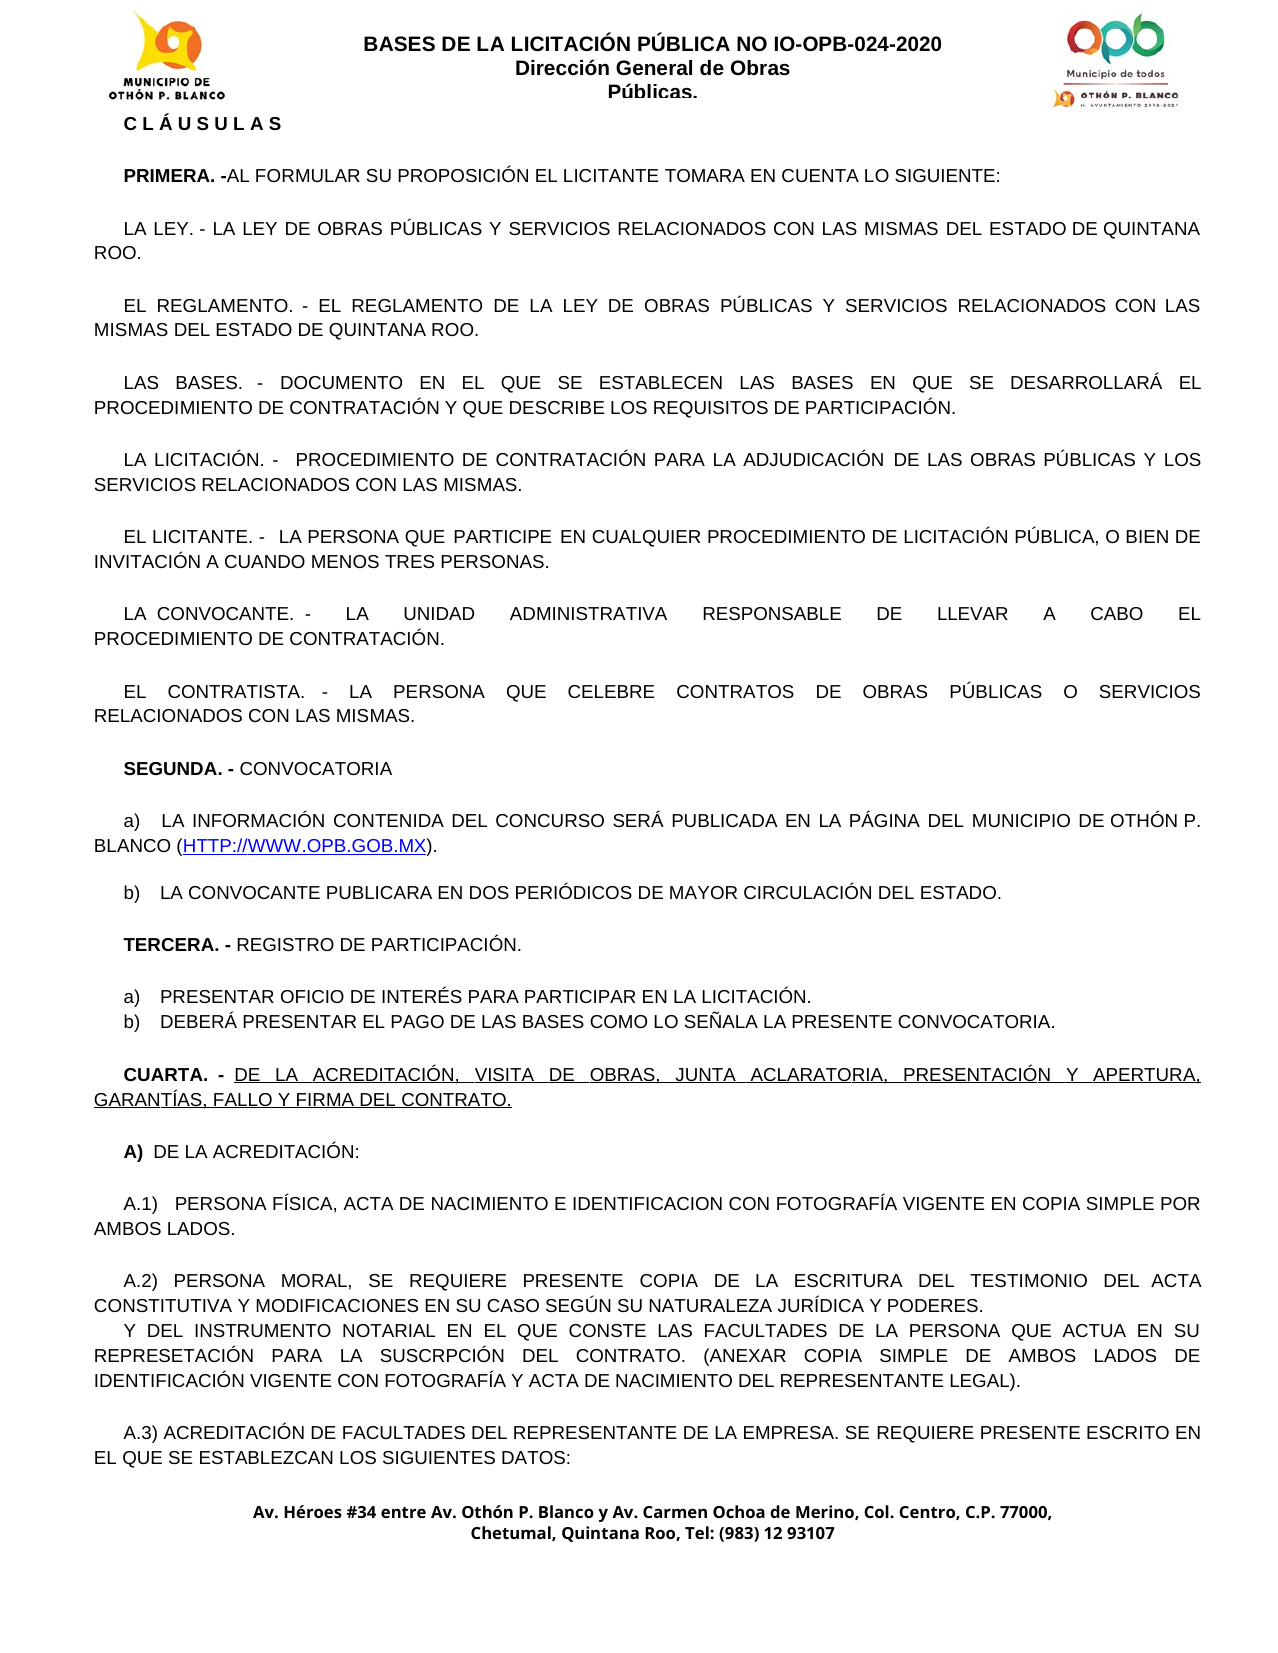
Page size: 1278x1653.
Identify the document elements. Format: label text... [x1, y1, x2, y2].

text LA LEY. - LA LEY DE OBRAS PÚBLICAS Y SERVICIOS RELACIONADOS CON LAS MISMAS DEL ESTADO DE QUINTANA ROO. [94, 217, 1201, 264]
text CUARTA. - DE LA ACREDITACIÓN, VISITA DE OBRAS, JUNTA ACLARATORIA, PRESENTACIÓN Y APERTURA, GARANTÍAS, FALLO Y FIRMA DEL CONTRATO. [94, 1063, 1201, 1110]
text b) LA CONVOCANTE PUBLICARA EN DOS PERIÓDICOS DE MAYOR CIRCULACIÓN DEL ESTADO. [94, 882, 1201, 903]
text C L Á U S U L A S [94, 112, 1201, 134]
text EL LICITANTE. - LA PERSONA QUE PARTICIPE EN CUALQUIER PROCEDIMIENTO DE LICITACIÓN PÚBLICA, O BIEN DE INVITACIÓN A CUANDO MENOS TRES PERSONAS. [94, 526, 1201, 572]
text TERCERA. - REGISTRO DE PARTICIPACIÓN. [94, 934, 1201, 956]
text PRIMERA. -AL FORMULAR SU PROPOSICIÓN EL LICITANTE TOMARA EN CUENTA LO SIGUIENTE: [94, 165, 1201, 186]
text b) DEBERÁ PRESENTAR EL PAGO DE LAS BASES COMO LO SEÑALA LA PRESENTE CONVOCATORIA. [94, 1011, 1201, 1033]
picture [104, 0, 237, 112]
text EL CONTRATISTA. - LA PERSONA QUE CELEBRE CONTRATOS DE OBRAS PÚBLICAS O SERVICIOS RELACIONADOS CON LAS MISMAS. [94, 680, 1201, 727]
text Y DEL INSTRUMENTO NOTARIAL EN EL QUE CONSTE LAS FACULTADES DE LA PERSONA QUE ACTUA EN SU REPRESETACIÓN PARA LA SUSCRPCIÓN DEL CONTRATO. (ANEXAR COPIA SIMPLE DE AMBOS LADOS DE IDENTIFICACIÓN VIGENTE CON FOTOGRAFÍA Y ACTA DE NACIMIENTO DEL REPRESENTANTE LEGAL). [94, 1320, 1201, 1391]
picture [1049, 13, 1192, 112]
text EL REGLAMENTO. - EL REGLAMENTO DE LA LEY DE OBRAS PÚBLICAS Y SERVICIOS RELACIONADOS CON LAS MISMAS DEL ESTADO DE QUINTANA ROO. [94, 294, 1201, 341]
text a) PRESENTAR OFICIO DE INTERÉS PARA PARTICIPAR EN LA LICITACIÓN. [94, 986, 1201, 1008]
text A.2) PERSONA MORAL, SE REQUIERE PRESENTE COPIA DE LA ESCRITURA DEL TESTIMONIO DEL ACTA CONSTITUTIVA Y MODIFICACIONES EN SU CASO SEGÚN SU NATURALEZA JURÍDICA Y PODERES. [94, 1270, 1201, 1317]
text a) LA INFORMACIÓN CONTENIDA DEL CONCURSO SERÁ PUBLICADA EN LA PÁGINA DEL MUNICIPIO DE OTHÓN P. BLANCO (HTTP://WWW.OPB.GOB.MX). [94, 810, 1201, 856]
text LAS BASES. - DOCUMENTO EN EL QUE SE ESTABLECEN LAS BASES EN QUE SE DESARROLLARÁ EL PROCEDIMIENTO DE CONTRATACIÓN Y QUE DESCRIBE LOS REQUISITOS DE PARTICIPACIÓN. [94, 372, 1201, 418]
text LA CONVOCANTE. - LA UNIDAD ADMINISTRATIVA RESPONSABLE DE LLEVAR A CABO EL PROCEDIMIENTO DE CONTRATACIÓN. [94, 603, 1201, 649]
text A.3) ACREDITACIÓN DE FACULTADES DEL REPRESENTANTE DE LA EMPRESA. SE REQUIERE PRESENTE ESCRITO EN EL QUE SE ESTABLEZCAN LOS SIGUIENTES DATOS: [94, 1422, 1201, 1468]
text SEGUNDA. - CONVOCATORIA [94, 758, 1201, 779]
text LA LICITACIÓN. - PROCEDIMIENTO DE CONTRATACIÓN PARA LA ADJUDICACIÓN DE LAS OBRAS PÚBLICAS Y LOS SERVICIOS RELACIONADOS CON LAS MISMAS. [94, 449, 1201, 495]
text A.1) PERSONA FÍSICA, ACTA DE NACIMIENTO E IDENTIFICACION CON FOTOGRAFÍA VIGENTE EN COPIA SIMPLE POR AMBOS LADOS. [94, 1193, 1201, 1239]
text A) DE LA ACREDITACIÓN: [94, 1141, 1201, 1162]
